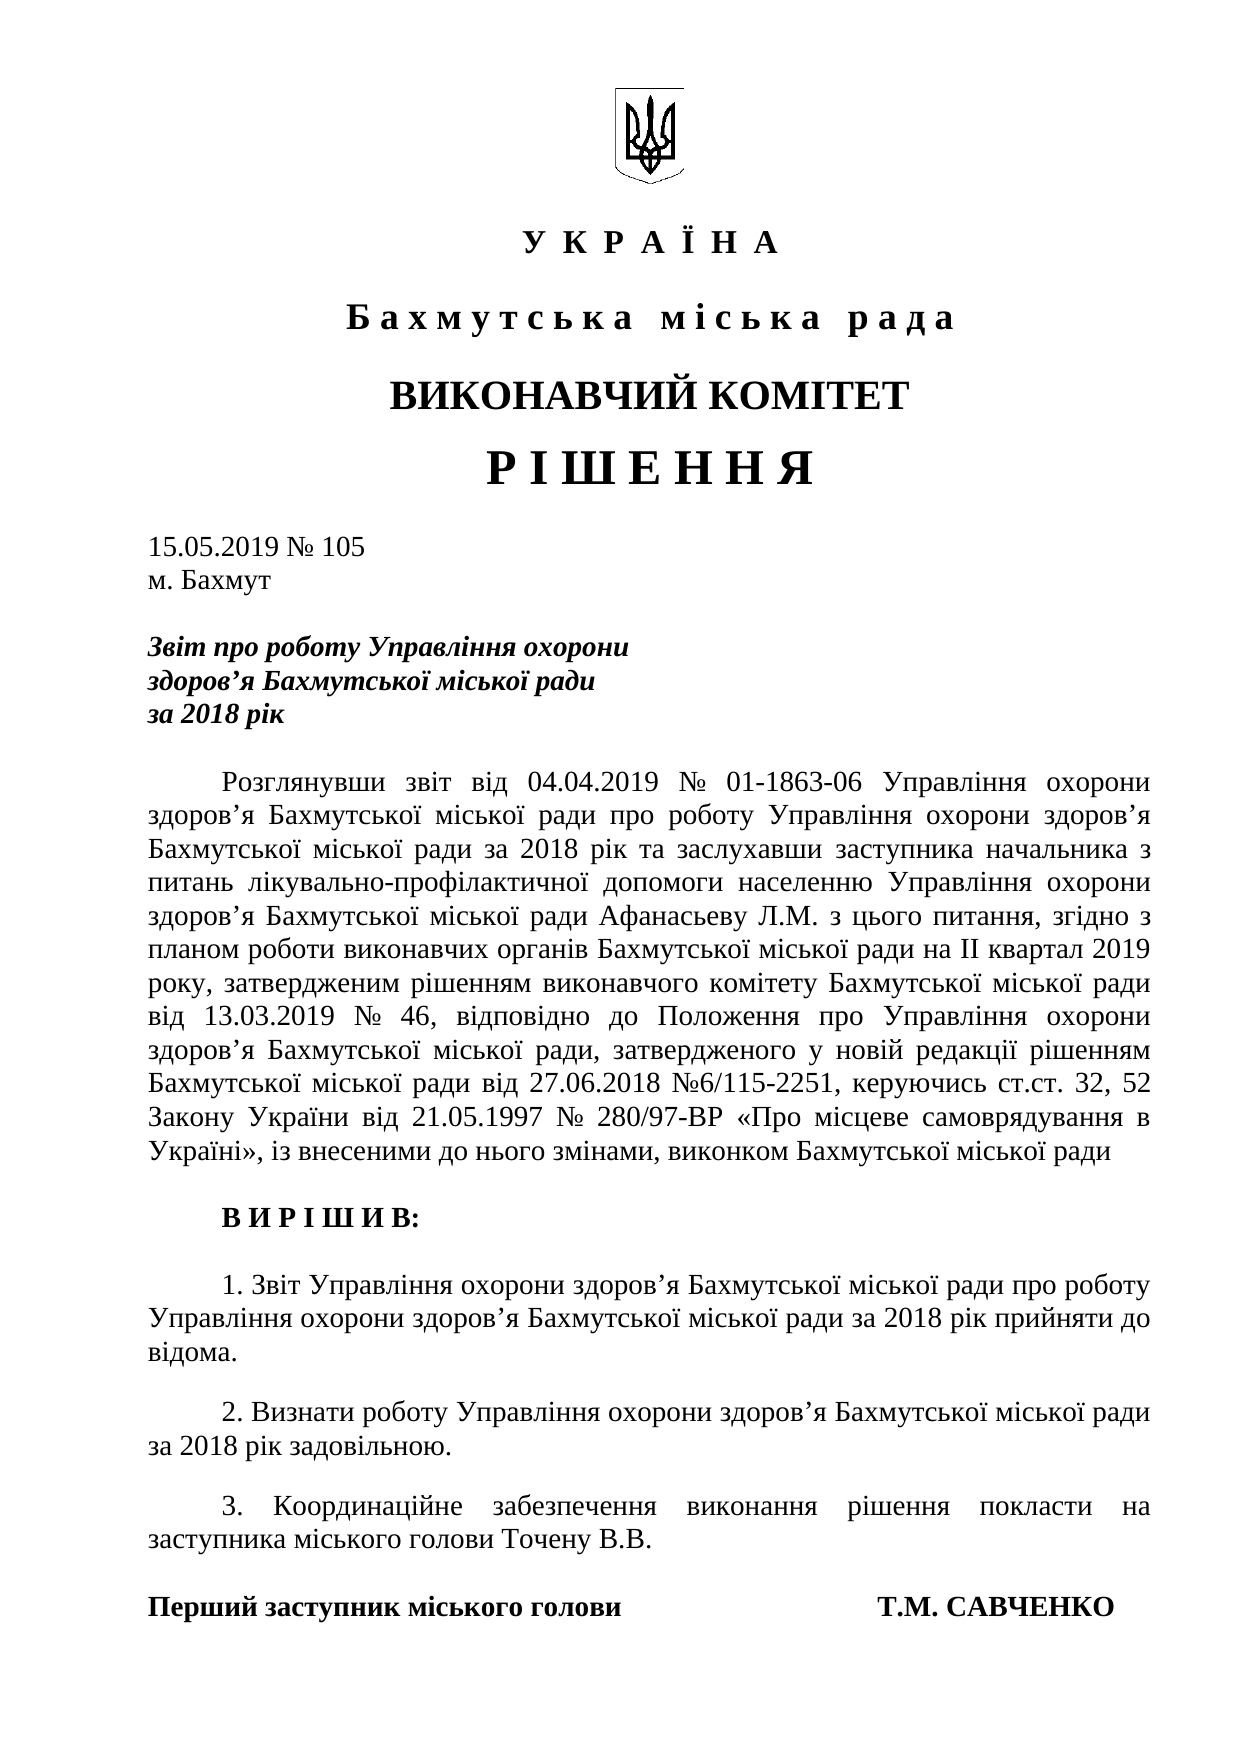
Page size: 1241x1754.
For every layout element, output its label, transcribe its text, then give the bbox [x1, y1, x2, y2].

text У К Р А Ї Н А [148, 222, 1152, 261]
text Б а х м у т с ь к а м і с ь к а р а д а [148, 294, 1152, 337]
text Розглянувши звіт від 04.04.2019 № 01-1863-06 Управління охорони здоров’я Бахмутської міської ради про роботу Управління охорони здоров’я Бахмутської міської ради за 2018 рік та заслухавши заступника начальника з питань лікувально-профілактичної допомоги населенню Управління охорони здоров’я Бахмутської міської ради Афанасьеву Л.М. з цього питання, згідно з планом роботи виконавчих органів Бахмутської міської ради на ІІ квартал 2019 року, затвердженим рішенням виконавчого комітету Бахмутської міської ради від 13.03.2019 № 46, відповідно до Положення про Управління охорони здоров’я Бахмутської міської ради, затвердженого у новій редакції рішенням Бахмутської міської ради від 27.06.2018 №6/115-2251, керуючись ст.ст. 32, 52 Закону України від 21.05.1997 № 280/97-ВР «Про місцеве самоврядування в Україні», із внесеними до нього змінами, виконком Бахмутської міської ради [148, 764, 1152, 1166]
text 1. Звіт Управління охорони здоров’я Бахмутської міської ради про роботу Управління охорони здоров’я Бахмутської міської ради за 2018 рік прийняти до відома. [148, 1267, 1152, 1367]
text Р І Ш Е Н Н Я [148, 438, 1152, 495]
text Перший заступник міського голови Т.М. САВЧЕНКО [148, 1589, 1152, 1622]
text за 2018 рік [148, 697, 1152, 730]
text 15.05.2019 № 105 [148, 529, 1152, 562]
text 3. Координаційне забезпечення виконання рішення покласти на заступника міського голови Точену В.В. [148, 1488, 1152, 1555]
text Звіт про роботу Управління охорони [148, 629, 1152, 663]
text В И Р І Ш И В: [148, 1200, 1152, 1233]
text здоров’я Бахмутської міської ради [148, 663, 1152, 697]
picture [615, 88, 684, 184]
text 2. Визнати роботу Управління охорони здоров’я Бахмутської міської ради за 2018 рік задовільною. [148, 1394, 1152, 1461]
text м. Бахмут [148, 562, 1152, 596]
text ВИКОНАВЧИЙ КОМІТЕТ [148, 371, 1152, 419]
